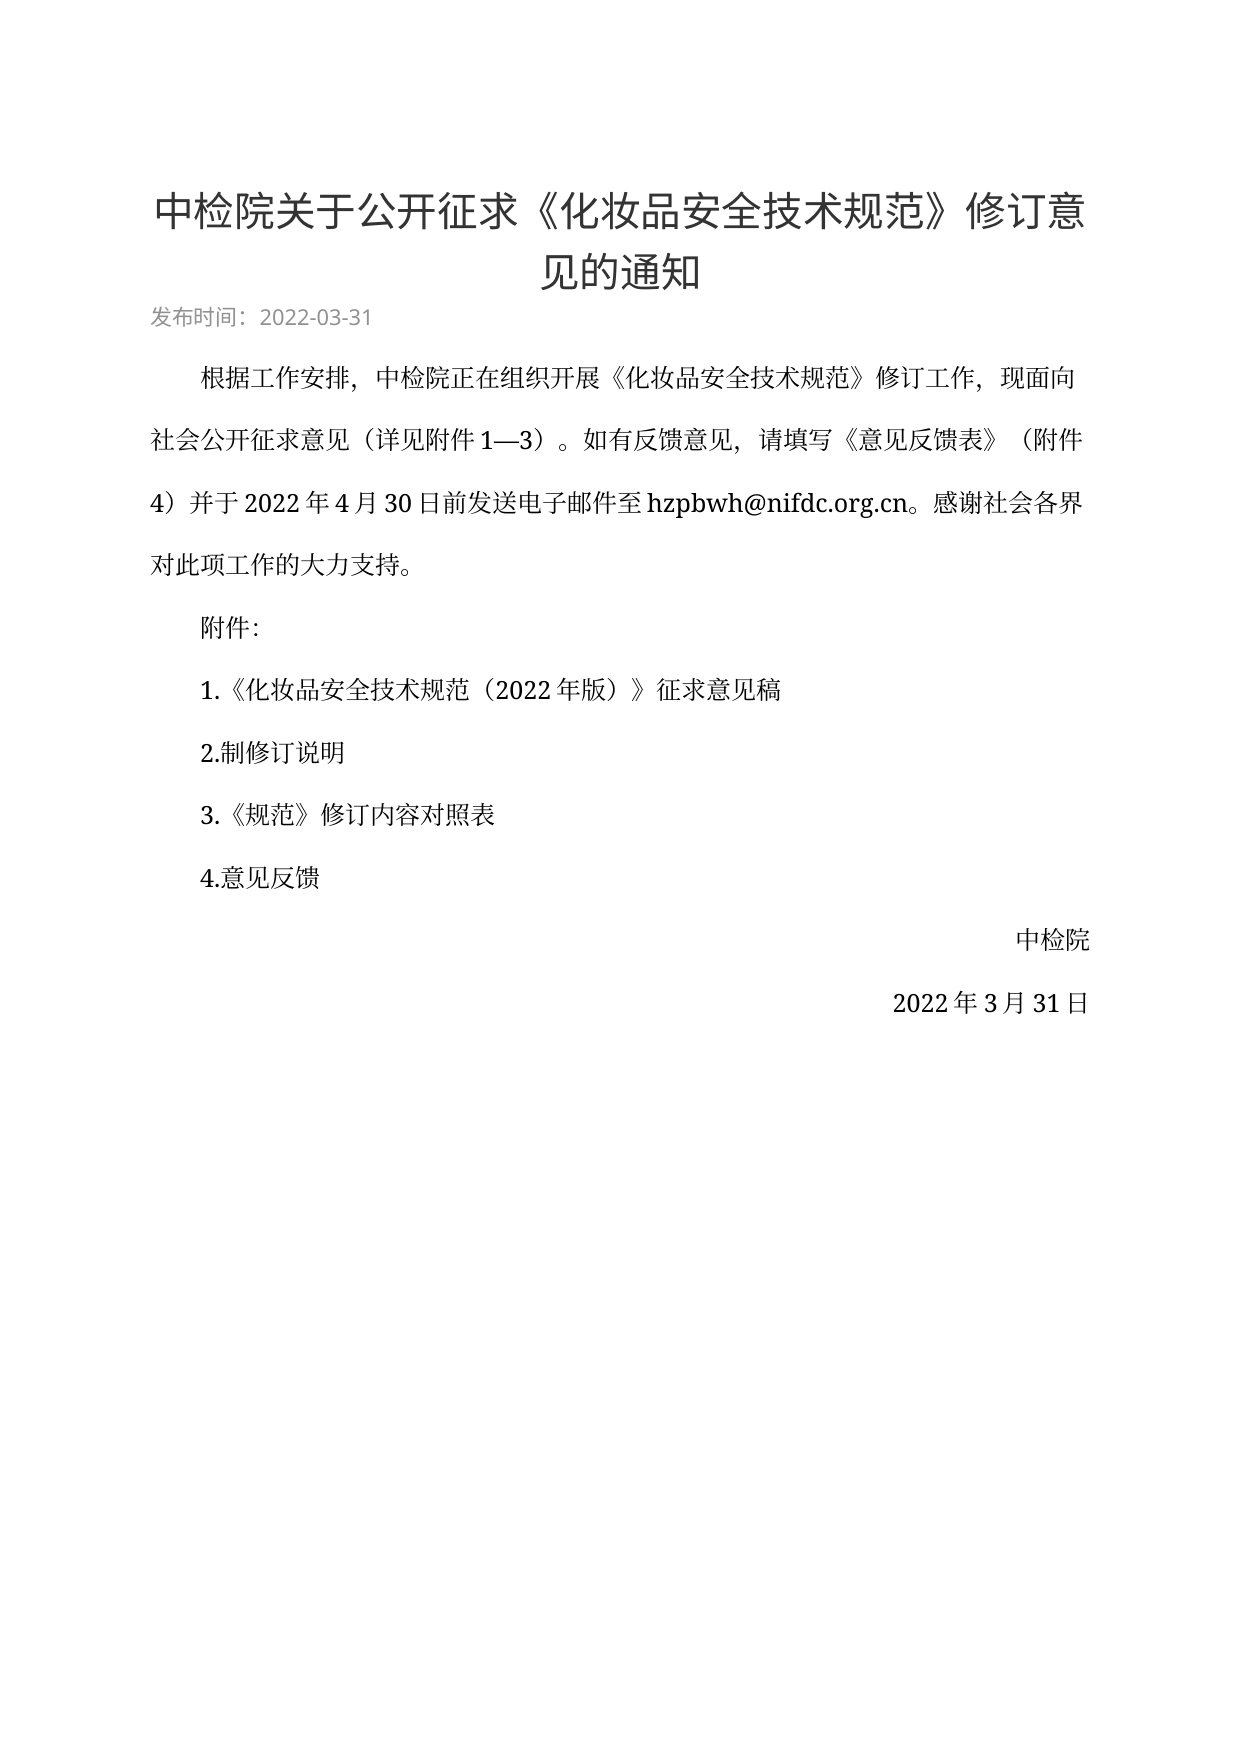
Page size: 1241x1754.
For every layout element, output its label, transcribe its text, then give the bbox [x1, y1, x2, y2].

text 3.《规范》修订内容对照表 [150, 769, 1090, 832]
text 中检院 [150, 894, 1090, 957]
text 根据工作安排，中检院正在组织开展《化妆品安全技术规范》修订工作，现面向社会公开征求意见（详见附件1—3）。如有反馈意见，请填写《意见反馈表》（附件4）并于2022年4月30日前发送电子邮件至hzpbwh@nifdc.org.cn。感谢社会各界对此项工作的大力支持。 [150, 332, 1090, 582]
text 附件： [150, 582, 1090, 644]
text 4.意见反馈 [150, 832, 1090, 894]
text 2.制修订说明 [150, 707, 1090, 769]
text 2022年3月31日 [150, 957, 1090, 1019]
text 中检院关于公开征求《化妆品安全技术规范》修订意见的通知 [150, 177, 1090, 299]
text 1.《化妆品安全技术规范（2022年版）》征求意见稿 [150, 644, 1090, 707]
text 发布时间：2022-03-31 [150, 299, 1090, 332]
